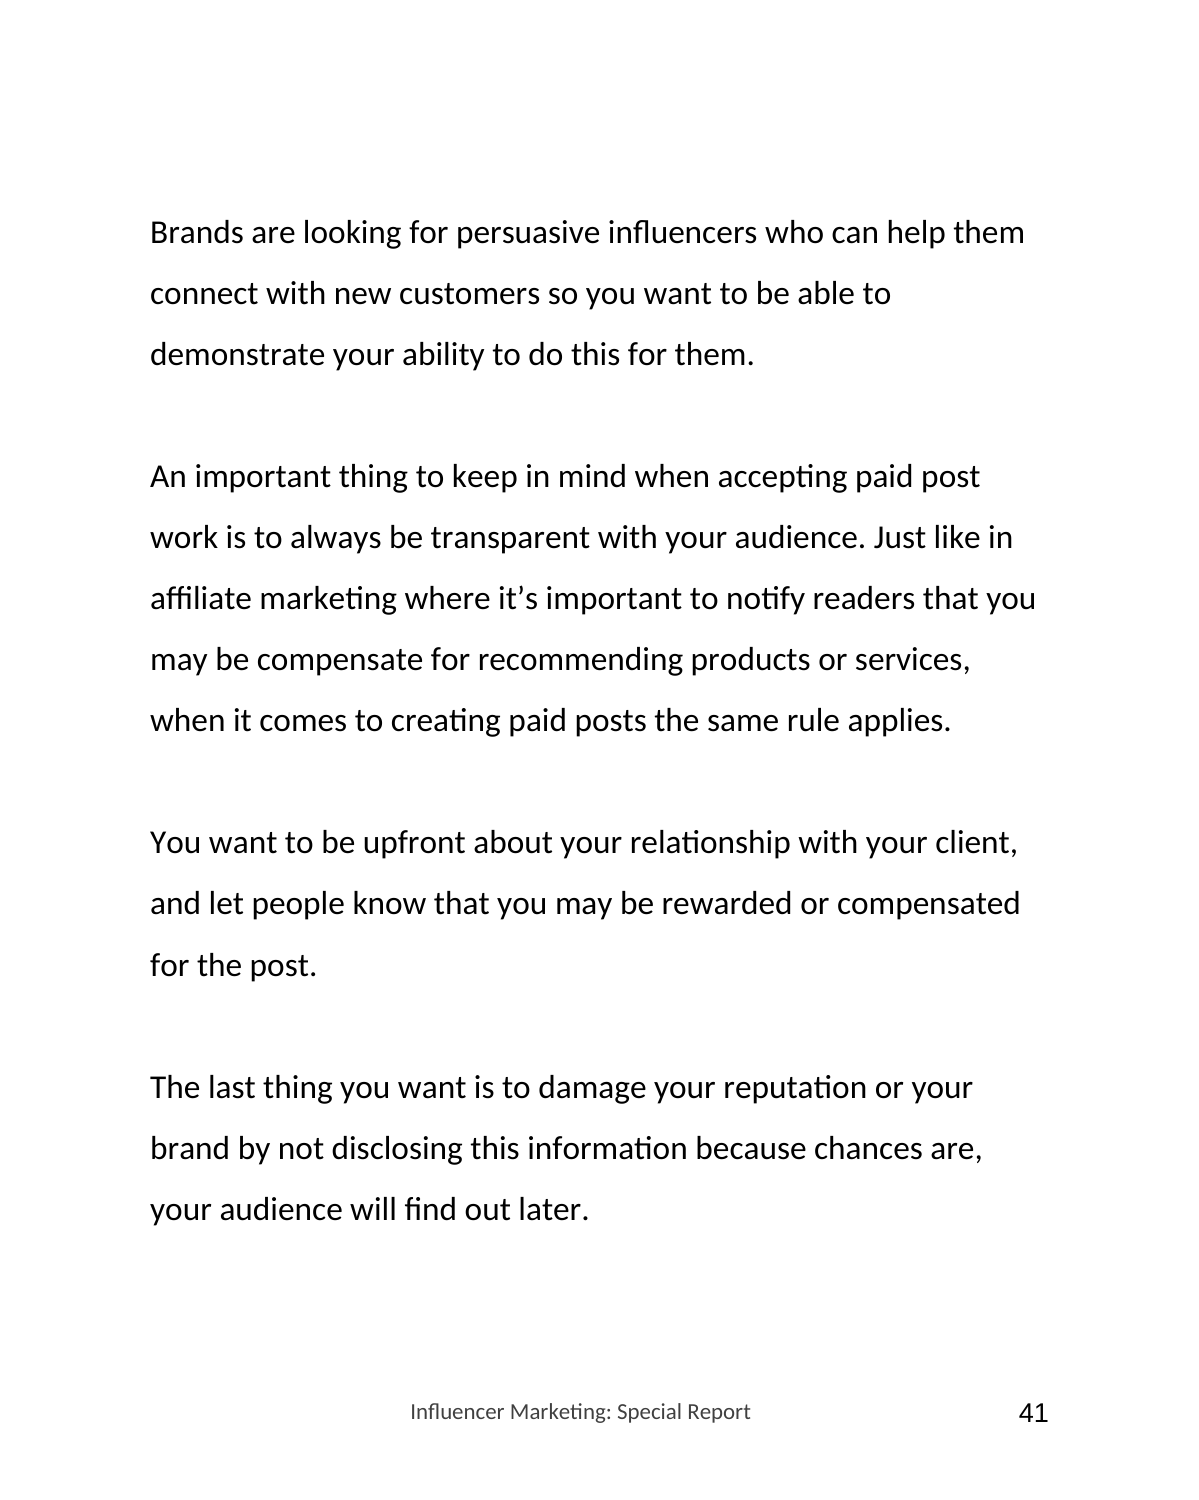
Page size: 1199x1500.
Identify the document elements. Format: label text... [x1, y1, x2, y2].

text Brands are looking for persuasive influencers who can help them connect with new customers so you want to be able to demonstrate your ability to do this for them. [150, 150, 1049, 374]
text You want to be upfront about your relationship with your client, and let people know that you may be rewarded or compensated for the post. [150, 821, 1049, 984]
text An important thing to keep in mind when accepting paid post work is to always be transparent with your audience. Just like in affiliate marketing where it’s important to notify readers that you may be compensate for recommending products or services, when it comes to creating paid posts the same rule applies. [150, 455, 1049, 740]
text The last thing you want is to damage your reputation or your brand by not disclosing this information because chances are, your audience will find out later. [150, 1066, 1049, 1228]
